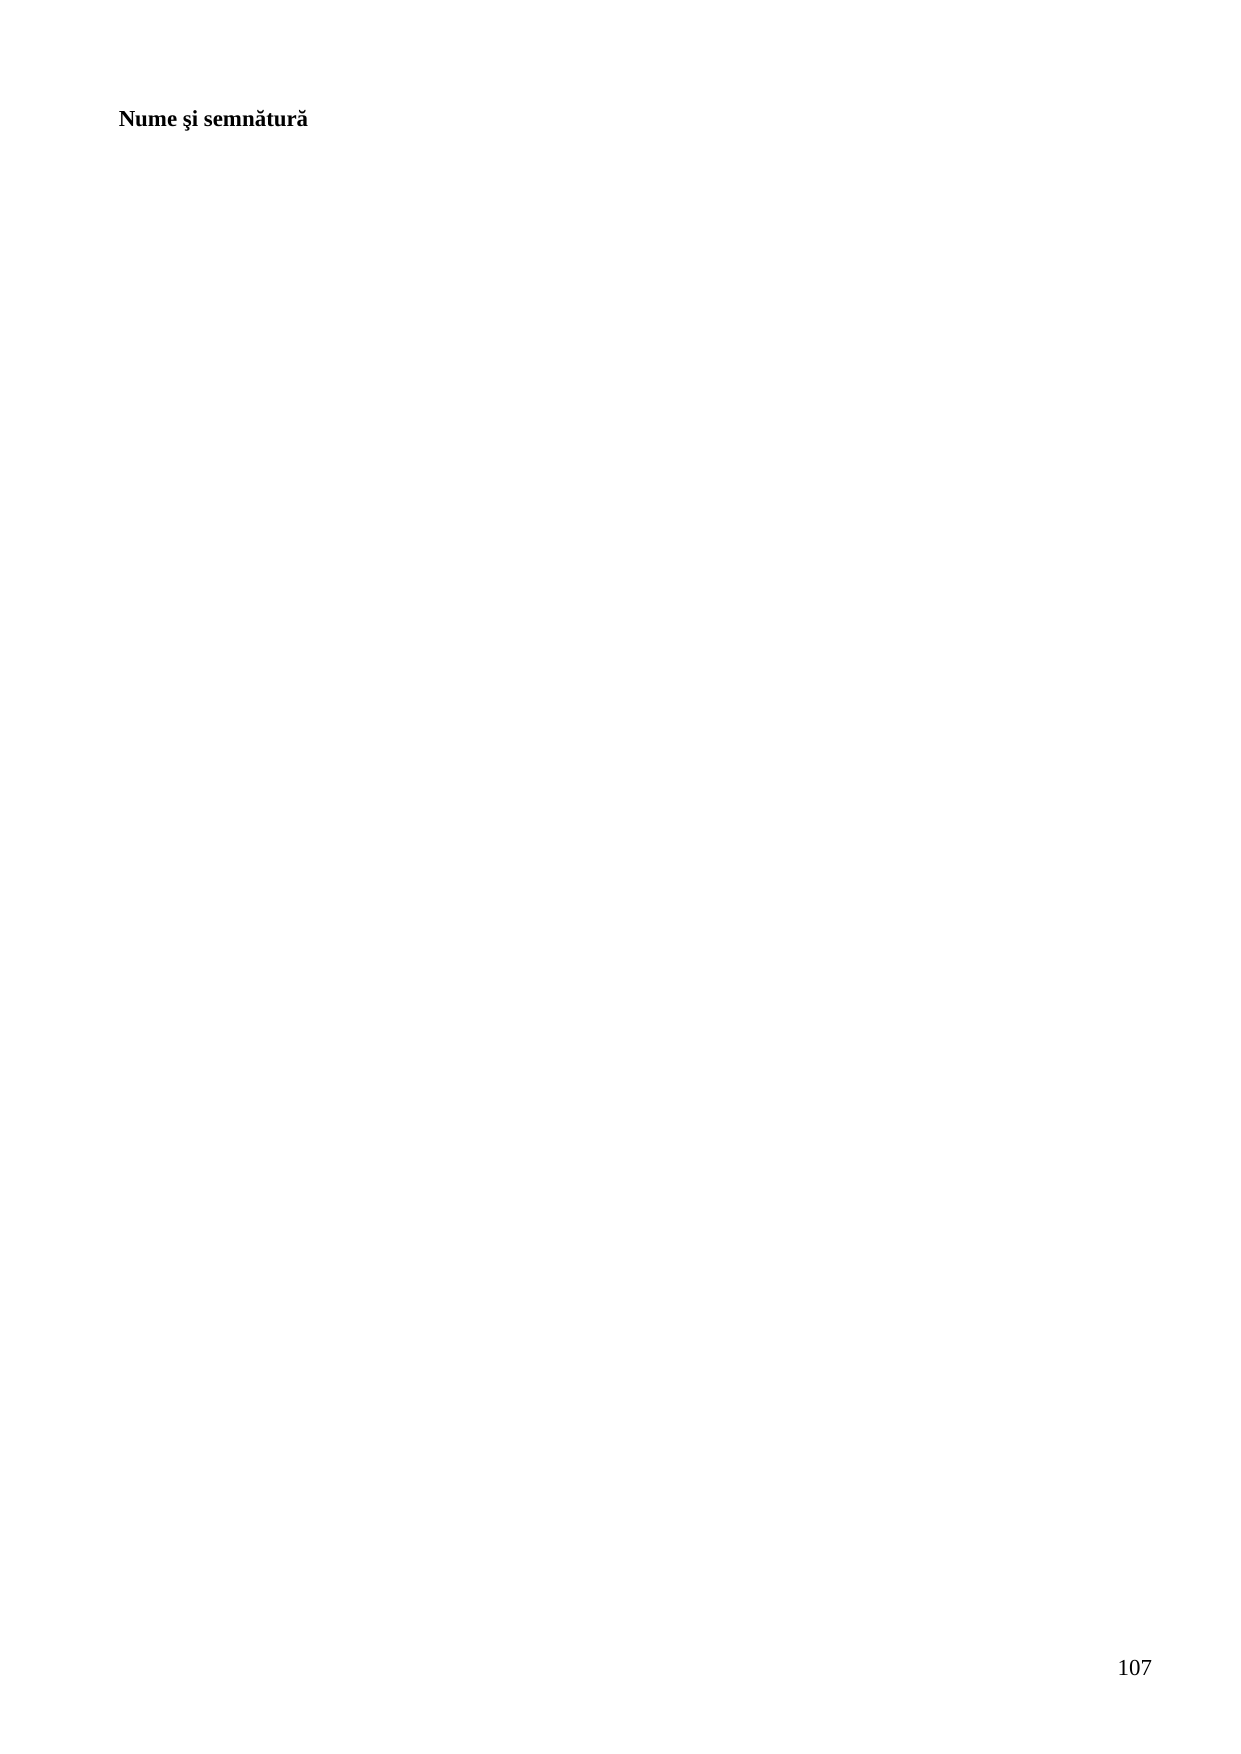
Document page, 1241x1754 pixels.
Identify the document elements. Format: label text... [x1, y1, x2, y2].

text Nume şi semnătură [118, 105, 1152, 131]
